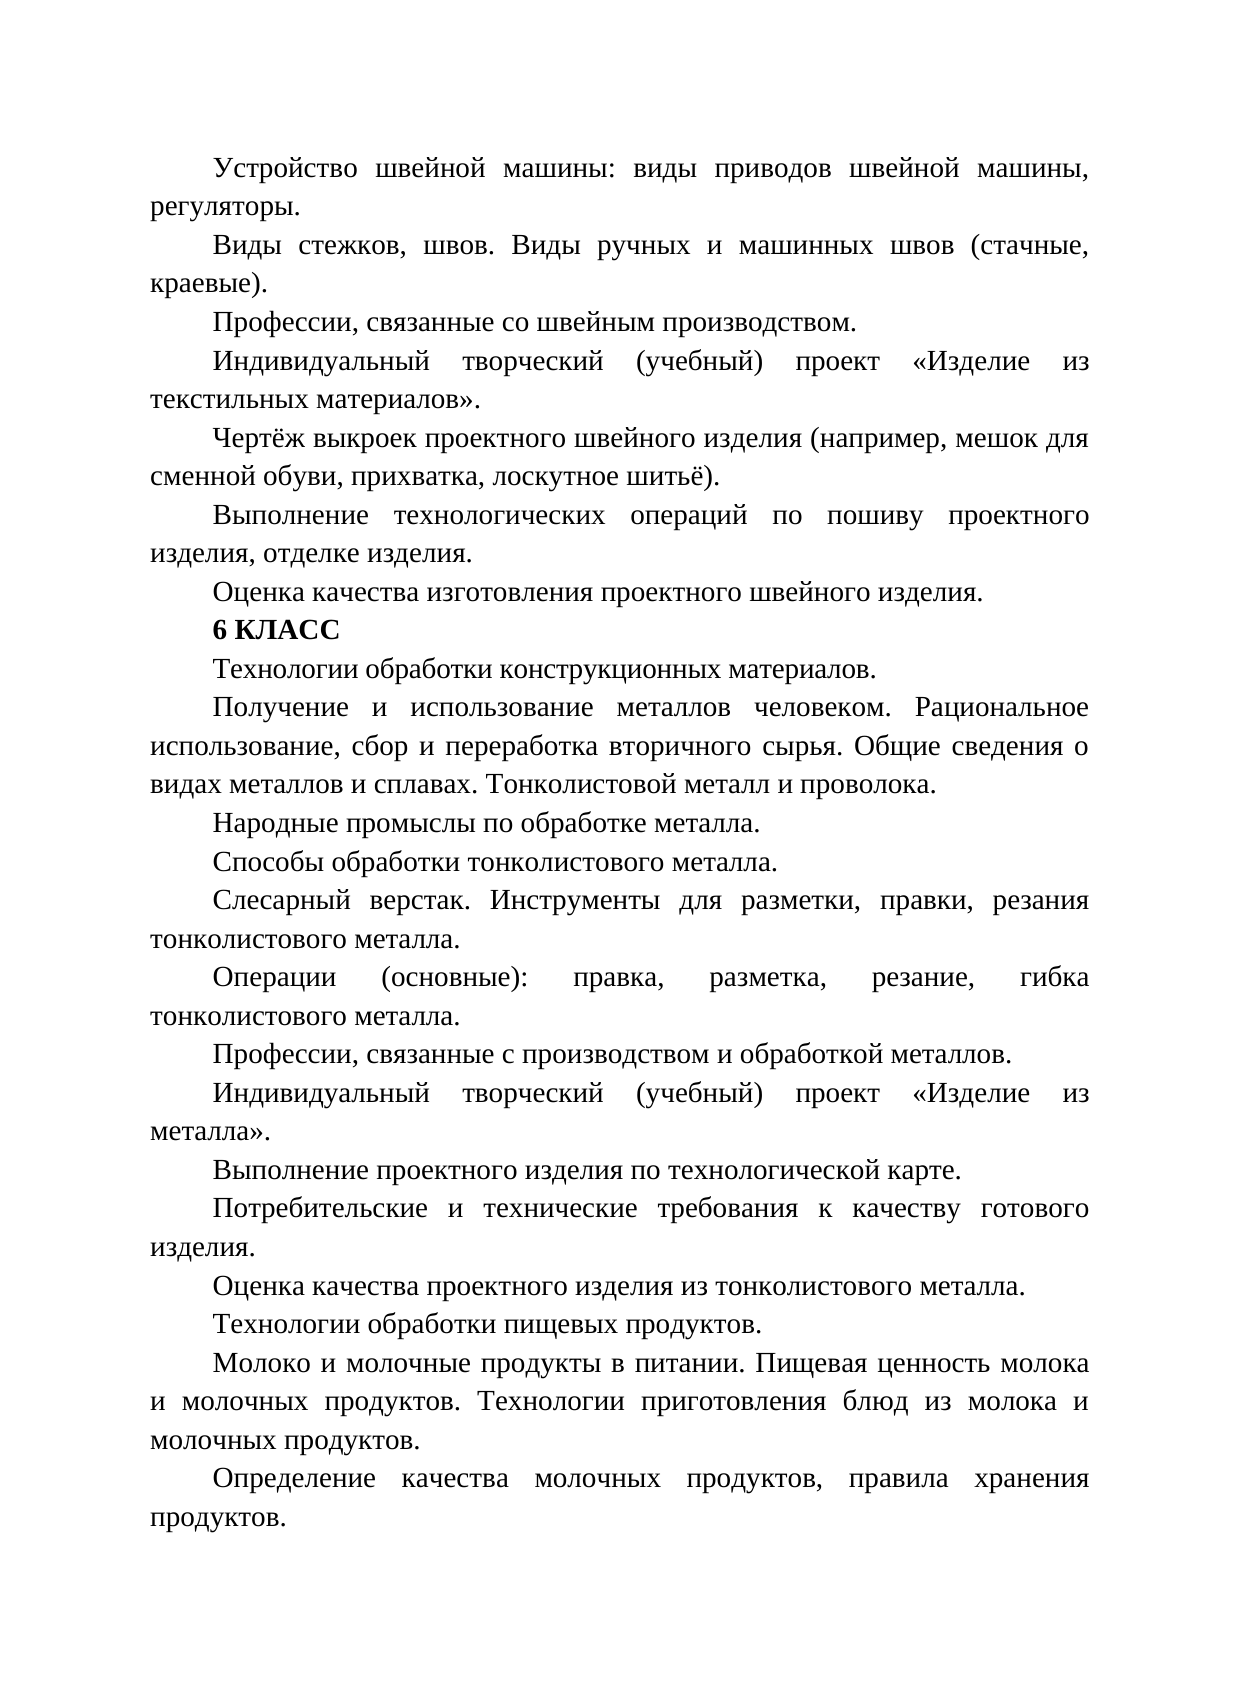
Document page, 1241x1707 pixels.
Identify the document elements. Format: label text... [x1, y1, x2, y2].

text Потребительские и технические требования к качеству готового изделия. [150, 1191, 1090, 1263]
text Оценка качества проектного изделия из тонколистового металла. [150, 1268, 1090, 1301]
text Народные промыслы по обработке металла. [150, 805, 1090, 839]
text Технологии обработки конструкционных материалов. [150, 651, 1090, 684]
text Получение и использование металлов человеком. Рациональное использование, сбор и переработка вторичного сырья. Общие сведения о видах металлов и сплавах. Тонколистовой металл и проволока. [150, 689, 1090, 800]
text Выполнение проектного изделия по технологической карте. [150, 1152, 1090, 1186]
text Профессии, связанные с производством и обработкой металлов. [150, 1036, 1090, 1070]
text Индивидуальный творческий (учебный) проект «Изделие из металла». [150, 1075, 1090, 1147]
text Технологии обработки пищевых продуктов. [150, 1306, 1090, 1340]
text Выполнение технологических операций по пошиву проектного изделия, отделке изделия. [150, 497, 1090, 569]
text Индивидуальный творческий (учебный) проект «Изделие из текстильных материалов». [150, 343, 1090, 415]
text Чертёж выкроек проектного швейного изделия (например, мешок для сменной обуви, прихватка, лоскутное шитьё). [150, 420, 1090, 492]
text Виды стежков, швов. Виды ручных и машинных швов (стачные, краевые). [150, 227, 1090, 299]
text Операции (основные): правка, разметка, резание, гибка тонколистового металла. [150, 959, 1090, 1031]
text Определение качества молочных продуктов, правила хранения продуктов. [150, 1460, 1090, 1532]
text Молоко и молочные продукты в питании. Пищевая ценность молока и молочных продуктов. Технологии приготовления блюд из молока и молочных продуктов. [150, 1345, 1090, 1455]
text Способы обработки тонколистового металла. [150, 844, 1090, 877]
text Оценка качества изготовления проектного швейного изделия. [150, 574, 1090, 607]
text Слесарный верстак. Инструменты для разметки, правки, резания тонколистового металла. [150, 882, 1090, 954]
text Профессии, связанные со швейным производством. [150, 304, 1090, 338]
text Устройство швейной машины: виды приводов швейной машины, регуляторы. [150, 150, 1090, 222]
text 6 КЛАСС [150, 612, 1090, 646]
